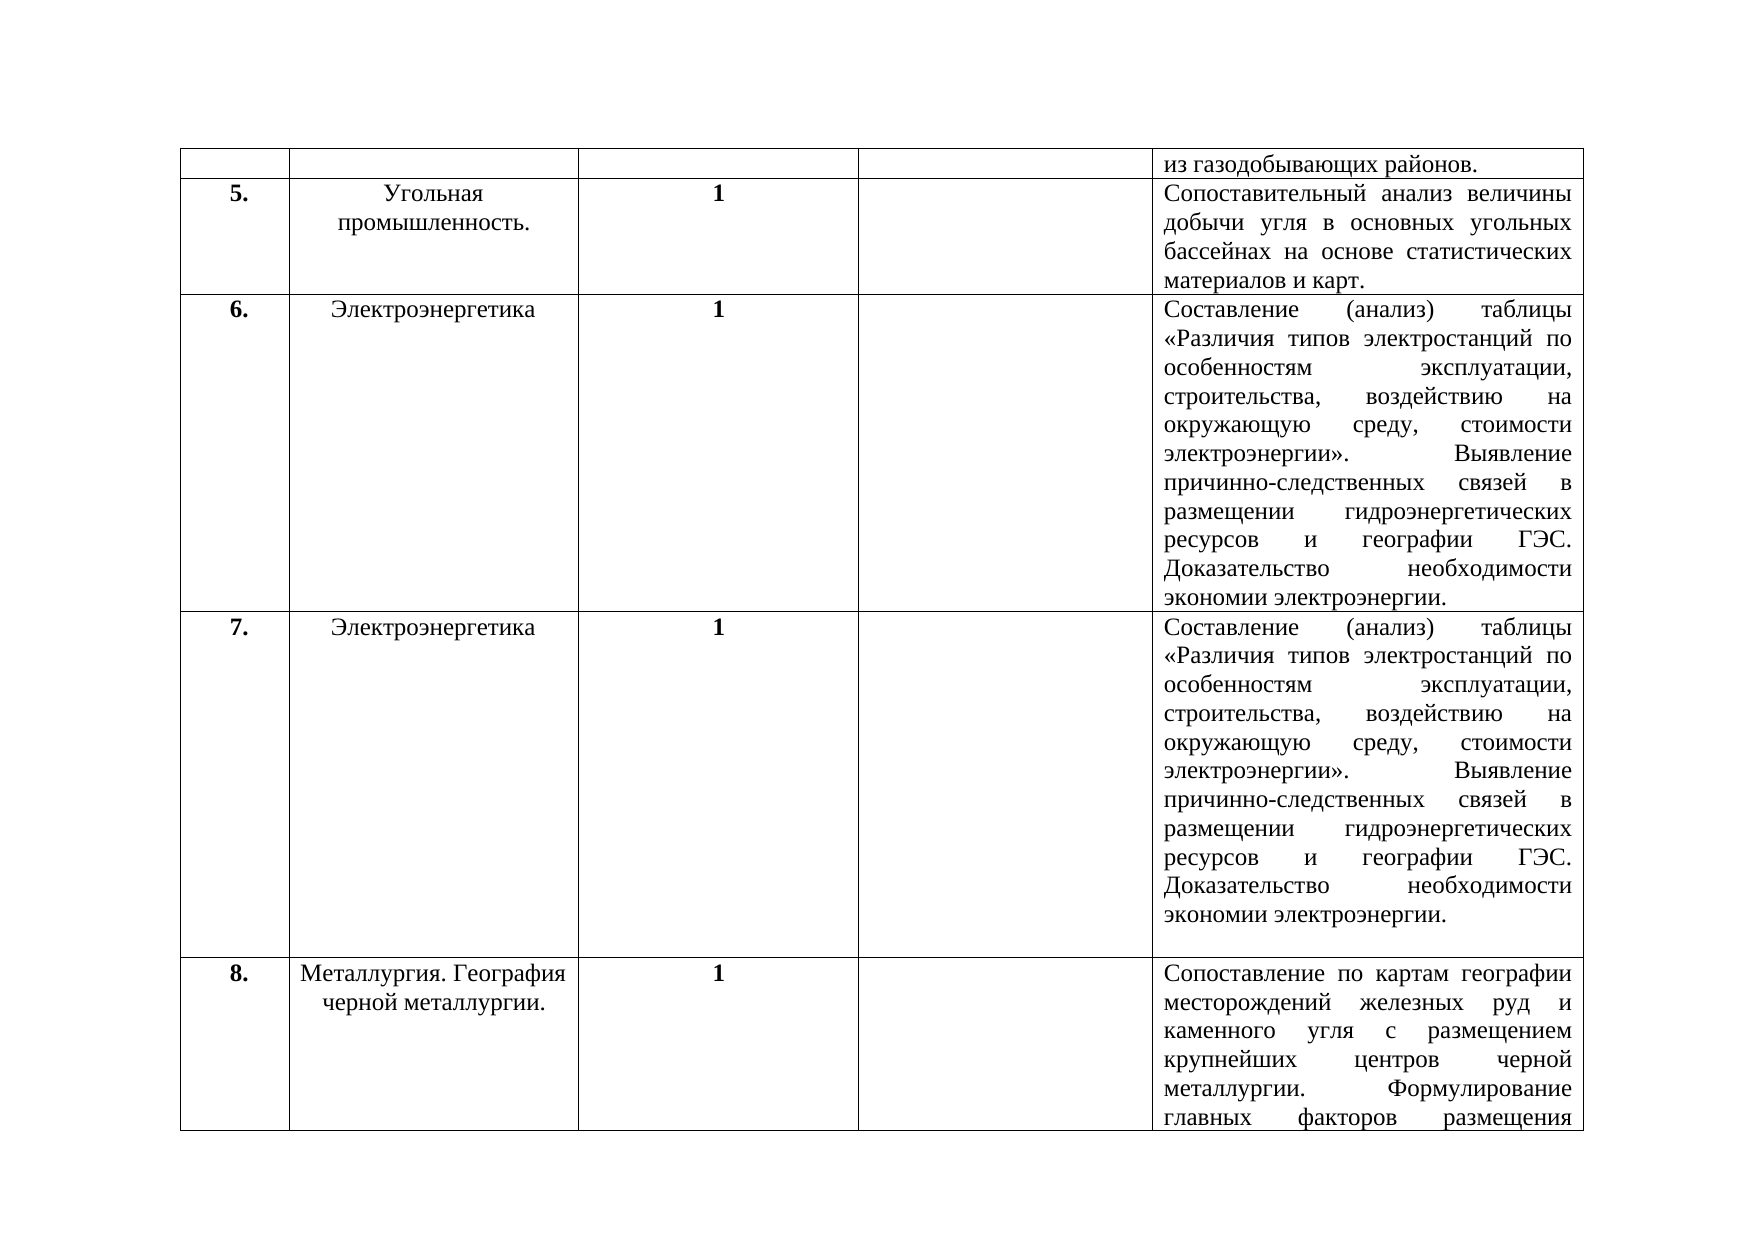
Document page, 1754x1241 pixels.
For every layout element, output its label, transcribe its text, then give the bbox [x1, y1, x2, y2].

table_cell [859, 295, 1152, 611]
table_cell [859, 179, 1152, 293]
table_cell Сопоставительный анализ величины добычи угля в основных угольных бассейнах на основе статистических материалов и карт. [1153, 179, 1583, 293]
table_cell [859, 958, 1152, 1130]
table_cell Электроэнергетика [290, 612, 578, 957]
table_cell [859, 612, 1152, 957]
table_cell Составление (анализ) таблицы «Различия типов электростанций по особенностям эксплуатации, строительства, воздействию на окружающую среду, стоимости электроэнергии». Выявление причинно-следственных связей в размещении гидроэнергетических ресурсов и географии ГЭС. Доказательство необходимости экономии электроэнергии. [1153, 612, 1583, 957]
table_cell [181, 295, 289, 611]
table_cell [859, 149, 1152, 177]
table_cell Составление (анализ) таблицы «Различия типов электростанций по особенностям эксплуатации, строительства, воздействию на окружающую среду, стоимости электроэнергии». Выявление причинно-следственных связей в размещении гидроэнергетических ресурсов и географии ГЭС. Доказательство необходимости экономии электроэнергии. [1153, 295, 1583, 611]
table_cell [181, 179, 289, 293]
table_cell [181, 149, 289, 177]
table_cell 1 [579, 179, 858, 293]
table_cell [181, 958, 289, 1130]
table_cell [1153, 149, 1583, 177]
table_cell [181, 612, 289, 957]
table_cell 1 [579, 295, 858, 611]
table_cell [290, 149, 578, 177]
table_cell 1 [579, 612, 858, 957]
table_cell Угольная промышленность. [290, 179, 578, 293]
table_cell Электроэнергетика [290, 295, 578, 611]
table_cell 1 [579, 149, 858, 177]
table_cell 1 [579, 958, 858, 1130]
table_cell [290, 958, 578, 1130]
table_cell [1153, 958, 1583, 1130]
